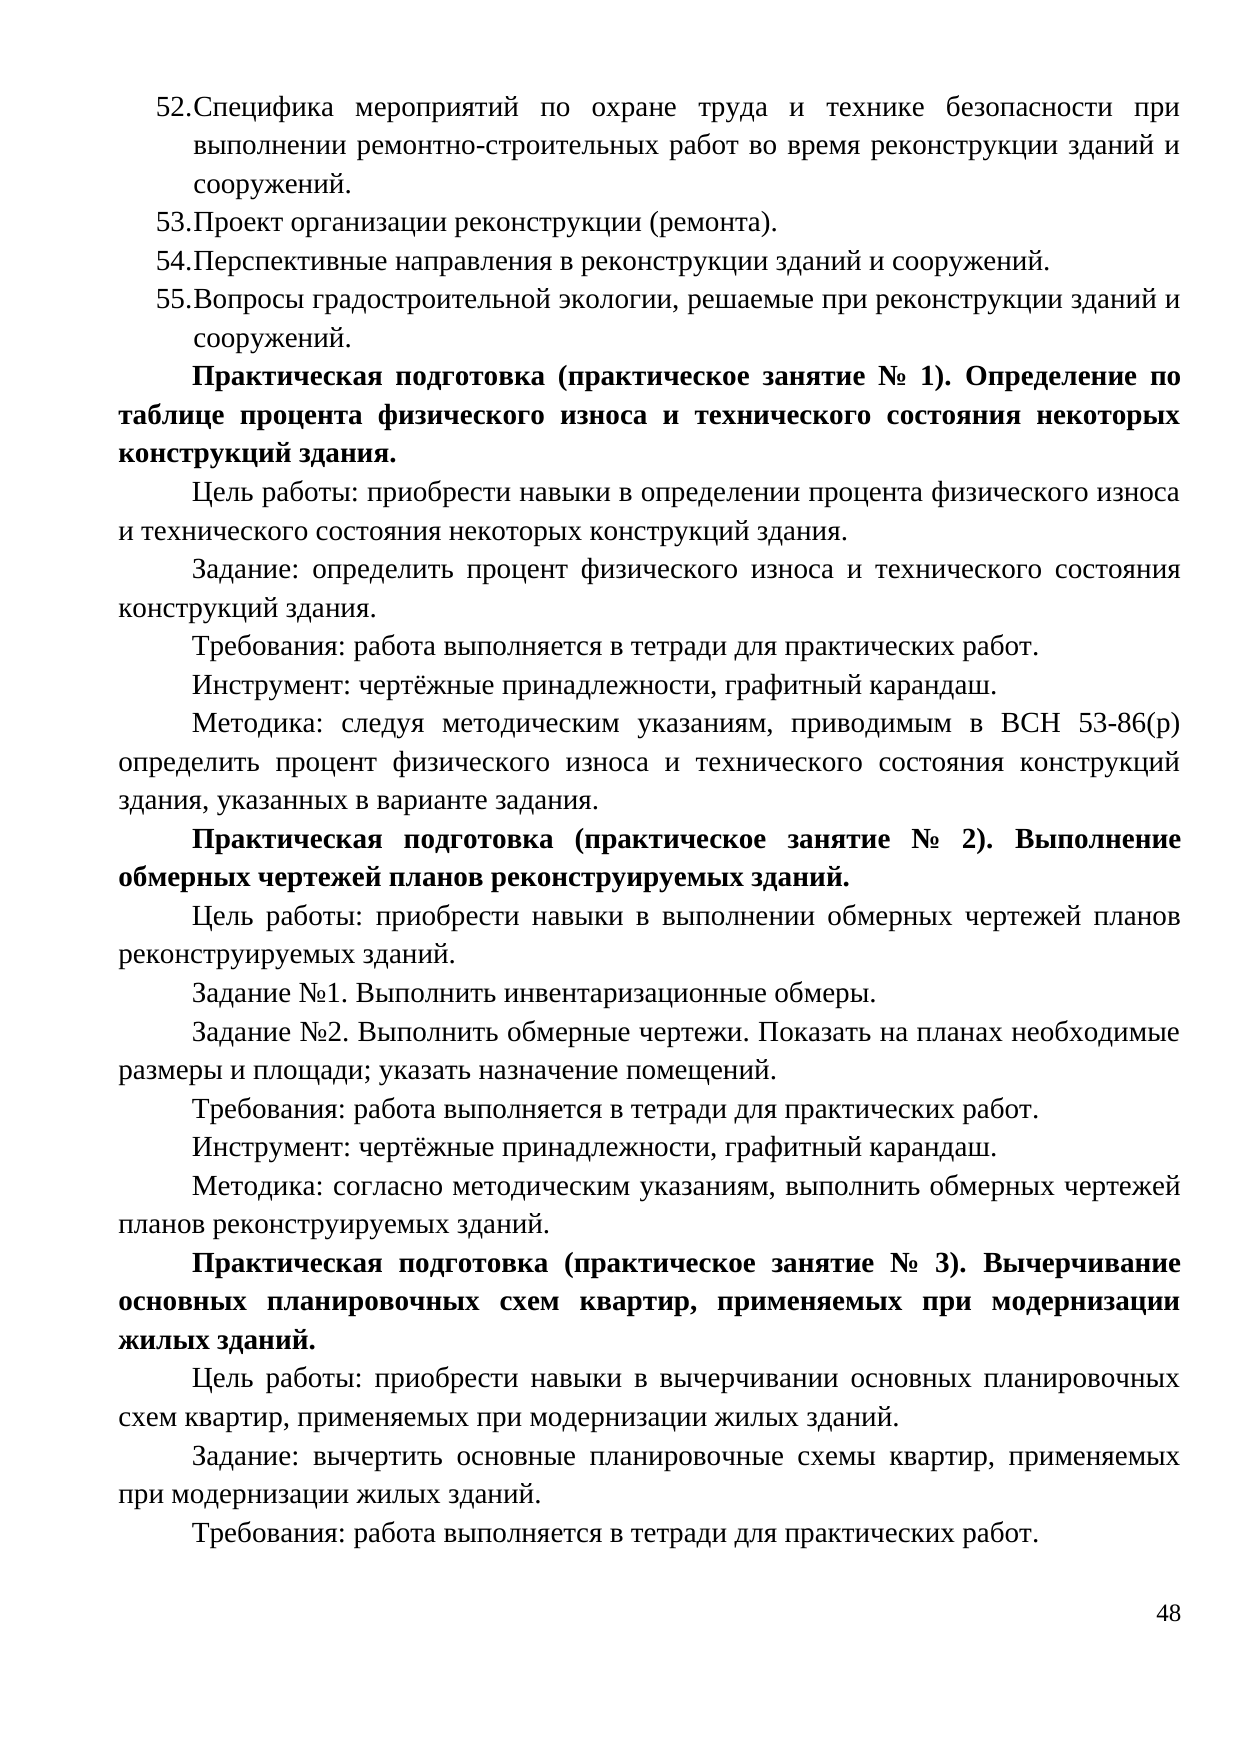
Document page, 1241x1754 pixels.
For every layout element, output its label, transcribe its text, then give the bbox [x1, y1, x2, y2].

text Требования: работа выполняется в тетради для практических работ. [118, 1515, 1181, 1548]
text Практическая подготовка (практическое занятие № 2). Выполнение обмерных чертежей планов реконструируемых зданий. [118, 821, 1181, 893]
text Инструмент: чертёжные принадлежности, графитный карандаш. [118, 1129, 1181, 1163]
list Перспективные направления в реконструкции зданий и сооружений. [156, 243, 1181, 276]
text Практическая подготовка (практическое занятие № 1). Определение по таблице процента физического износа и технического состояния некоторых конструкций здания. [118, 358, 1181, 469]
list Проект организации реконструкции (ремонта). [156, 204, 1181, 238]
text Инструмент: чертёжные принадлежности, графитный карандаш. [118, 667, 1181, 700]
text Цель работы: приобрести навыки в определении процента физического износа и технического состояния некоторых конструкций здания. [118, 474, 1181, 546]
text Цель работы: приобрести навыки в вычерчивании основных планировочных схем квартир, применяемых при модернизации жилых зданий. [118, 1361, 1181, 1433]
text Методика: согласно методическим указаниям, выполнить обмерных чертежей планов реконструируемых зданий. [118, 1168, 1181, 1240]
list Специфика мероприятий по охране труда и технике безопасности при выполнении ремонтно-строительных работ во время реконструкции зданий и сооружений. [156, 89, 1181, 199]
list Вопросы градостроительной экологии, решаемые при реконструкции зданий и сооружений. [156, 281, 1181, 353]
text Требования: работа выполняется в тетради для практических работ. [118, 628, 1181, 662]
text Задание №2. Выполнить обмерные чертежи. Показать на планах необходимые размеры и площади; указать назначение помещений. [118, 1014, 1181, 1086]
text Задание: определить процент физического износа и технического состояния конструкций здания. [118, 551, 1181, 623]
text Практическая подготовка (практическое занятие № 3). Вычерчивание основных планировочных схем квартир, применяемых при модернизации жилых зданий. [118, 1245, 1181, 1356]
text Цель работы: приобрести навыки в выполнении обмерных чертежей планов реконструируемых зданий. [118, 898, 1181, 970]
text Требования: работа выполняется в тетради для практических работ. [118, 1091, 1181, 1124]
text Задание №1. Выполнить инвентаризационные обмеры. [118, 975, 1181, 1009]
text Задание: вычертить основные планировочные схемы квартир, применяемых при модернизации жилых зданий. [118, 1438, 1181, 1510]
text Методика: следуя методическим указаниям, приводимым в ВСН 53-86(р) определить процент физического износа и технического состояния конструкций здания, указанных в варианте задания. [118, 705, 1181, 816]
